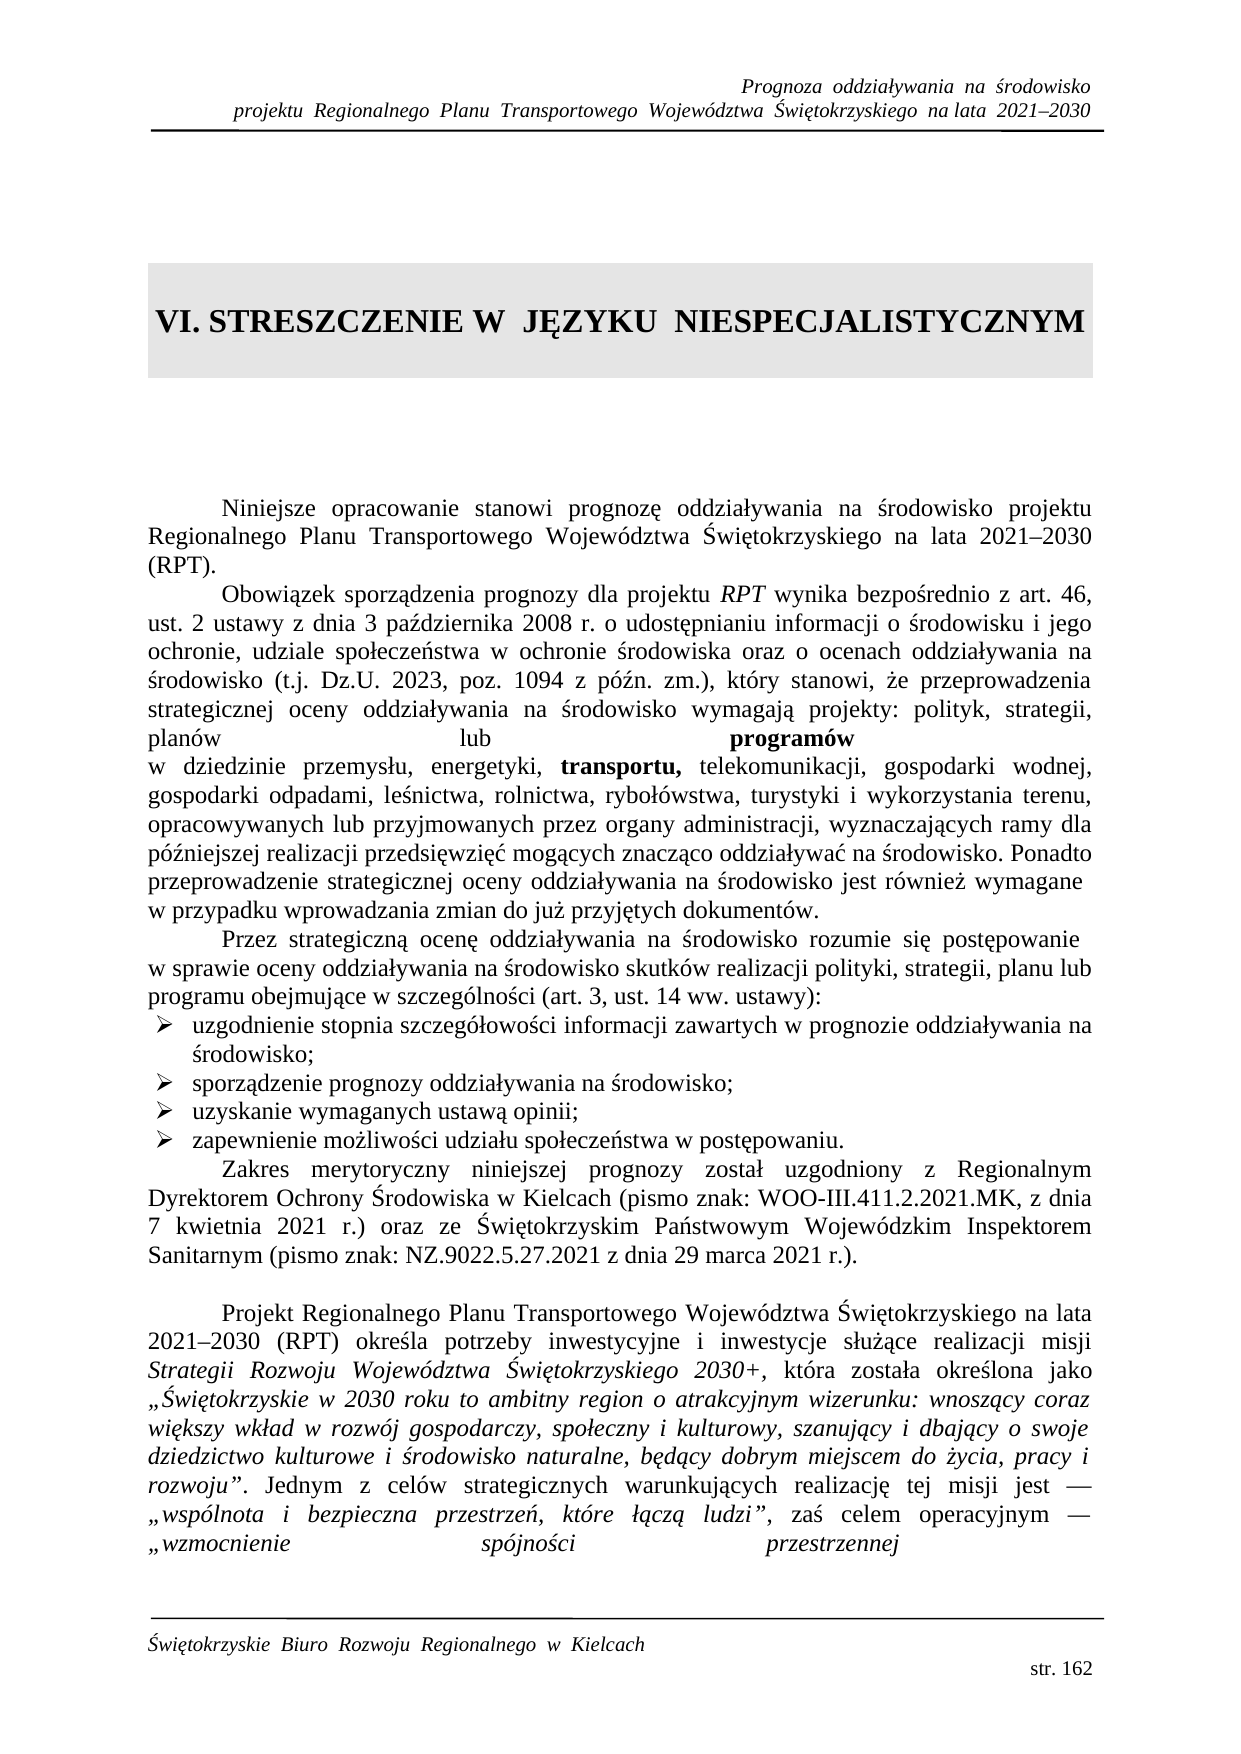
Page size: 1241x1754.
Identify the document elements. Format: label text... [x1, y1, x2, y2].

text VI. STRESZCZENIE W JĘZYKU NIESPECJALISTYCZNYM [148, 301, 1093, 339]
list zapewnienie możliwości udziału społeczeństwa w postępowaniu. [154, 1125, 1093, 1154]
list uzgodnienie stopnia szczegółowości informacji zawartych w prognozie oddziaływania na środowisko; [154, 1010, 1093, 1068]
list uzyskanie wymaganych ustawą opinii; [154, 1096, 1093, 1125]
list sporządzenie prognozy oddziaływania na środowisko; [154, 1068, 1093, 1096]
text Przez strategiczną ocenę oddziaływania na środowisko rozumie się postępowanie w sprawie oceny oddziaływania na środowisko skutków realizacji polityki, strategii, planu lub programu obejmujące w szczególności (art. 3, ust. 14 ww. ustawy): [148, 924, 1093, 1010]
text Niniejsze opracowanie stanowi prognozę oddziaływania na środowisko projektu Regionalnego Planu Transportowego Województwa Świętokrzyskiego na lata 2021–2030 (RPT). [148, 493, 1093, 579]
text Obowiązek sporządzenia prognozy dla projektu RPT wynika bezpośrednio z art. 46, ust. 2 ustawy z dnia 3 października 2008 r. o udostępnianiu informacji o środowisku i jego ochronie, udziale społeczeństwa w ochronie środowiska oraz o ocenach oddziaływania na środowisko (t.j. Dz.U. 2023, poz. 1094 z późn. zm.), który stanowi, że przeprowadzenia strategicznej oceny oddziaływania na środowisko wymagają projekty: polityk, strategii, planów lub programów w dziedzinie przemysłu, energetyki, transportu, telekomunikacji, gospodarki wodnej, gospodarki odpadami, leśnictwa, rolnictwa, rybołówstwa, turystyki i wykorzystania terenu, opracowywanych lub przyjmowanych przez organy administracji, wyznaczających ramy dla późniejszej realizacji przedsięwzięć mogących znacząco oddziaływać na środowisko. Ponadto przeprowadzenie strategicznej oceny oddziaływania na środowisko jest również wymagane w przypadku wprowadzania zmian do już przyjętych dokumentów. [148, 579, 1093, 924]
text Zakres merytoryczny niniejszej prognozy został uzgodniony z Regionalnym Dyrektorem Ochrony Środowiska w Kielcach (pismo znak: WOO-III.411.2.2021.MK, z dnia 7 kwietnia 2021 r.) oraz ze Świętokrzyskim Państwowym Wojewódzkim Inspektorem Sanitarnym (pismo znak: NZ.9022.5.27.2021 z dnia 29 marca 2021 r.). [148, 1154, 1093, 1269]
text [148, 1298, 1093, 1556]
